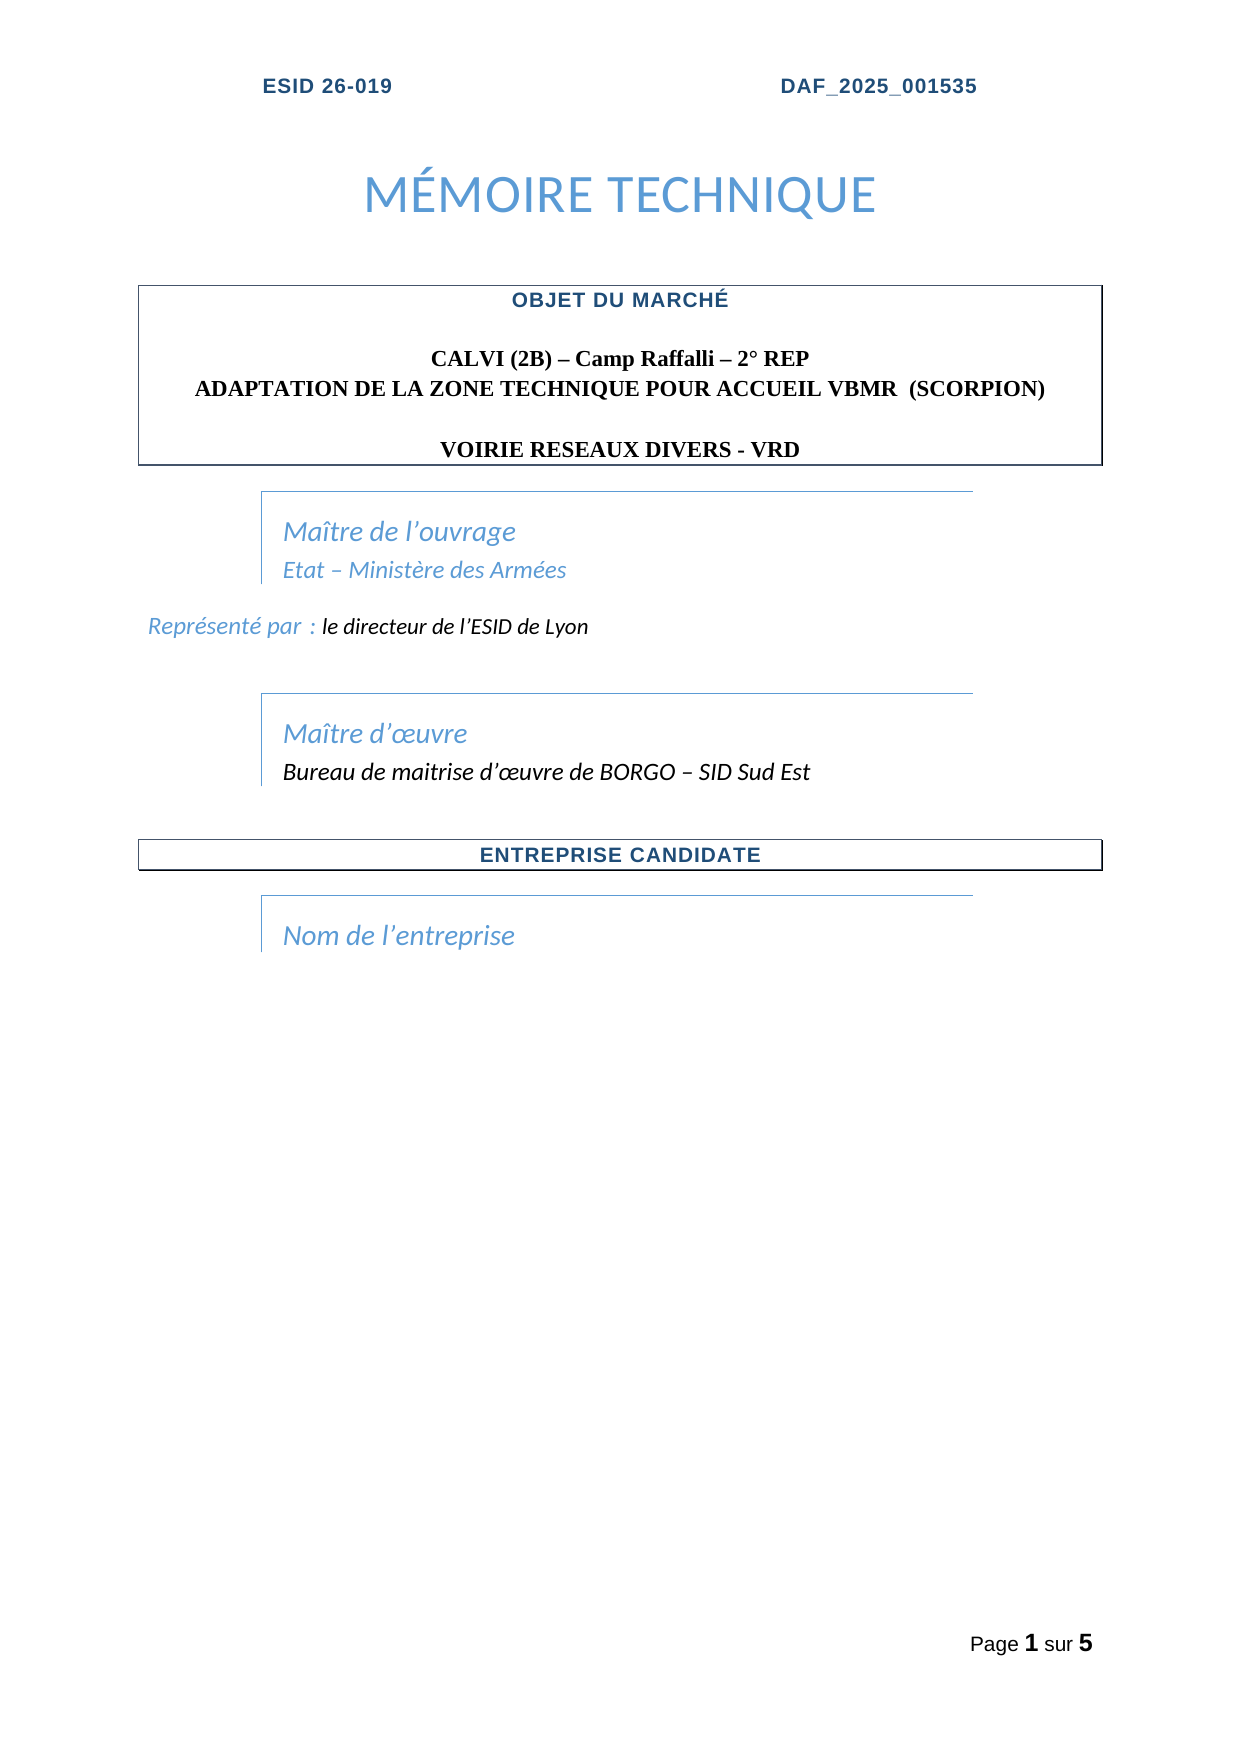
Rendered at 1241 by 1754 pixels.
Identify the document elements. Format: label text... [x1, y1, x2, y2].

text Etat – Ministère des Armées [262, 532, 973, 584]
text Maître d’œuvre [262, 694, 973, 734]
text Entreprise Candidate [139, 840, 1101, 869]
text VOIRIE RESEAUX DIVERS - VRD [139, 433, 1101, 464]
text Maître de l’ouvrage [262, 492, 973, 532]
text Bureau de maitrise d’œuvre de BORGO – SID Sud Est [262, 734, 973, 786]
title mémoire technique [148, 160, 1093, 226]
text Nom de l’entreprise [262, 896, 973, 952]
text CALVI (2B) – Camp Raffalli – 2° REP [139, 342, 1101, 372]
text Représenté par : le directeur de l’ESID de Lyon [148, 610, 1093, 640]
text Objet du marché [139, 286, 1101, 312]
text ADAPTATION DE LA ZONE TECHNIQUE POUR ACCUEIL VBMR (SCORPION) [139, 372, 1101, 402]
